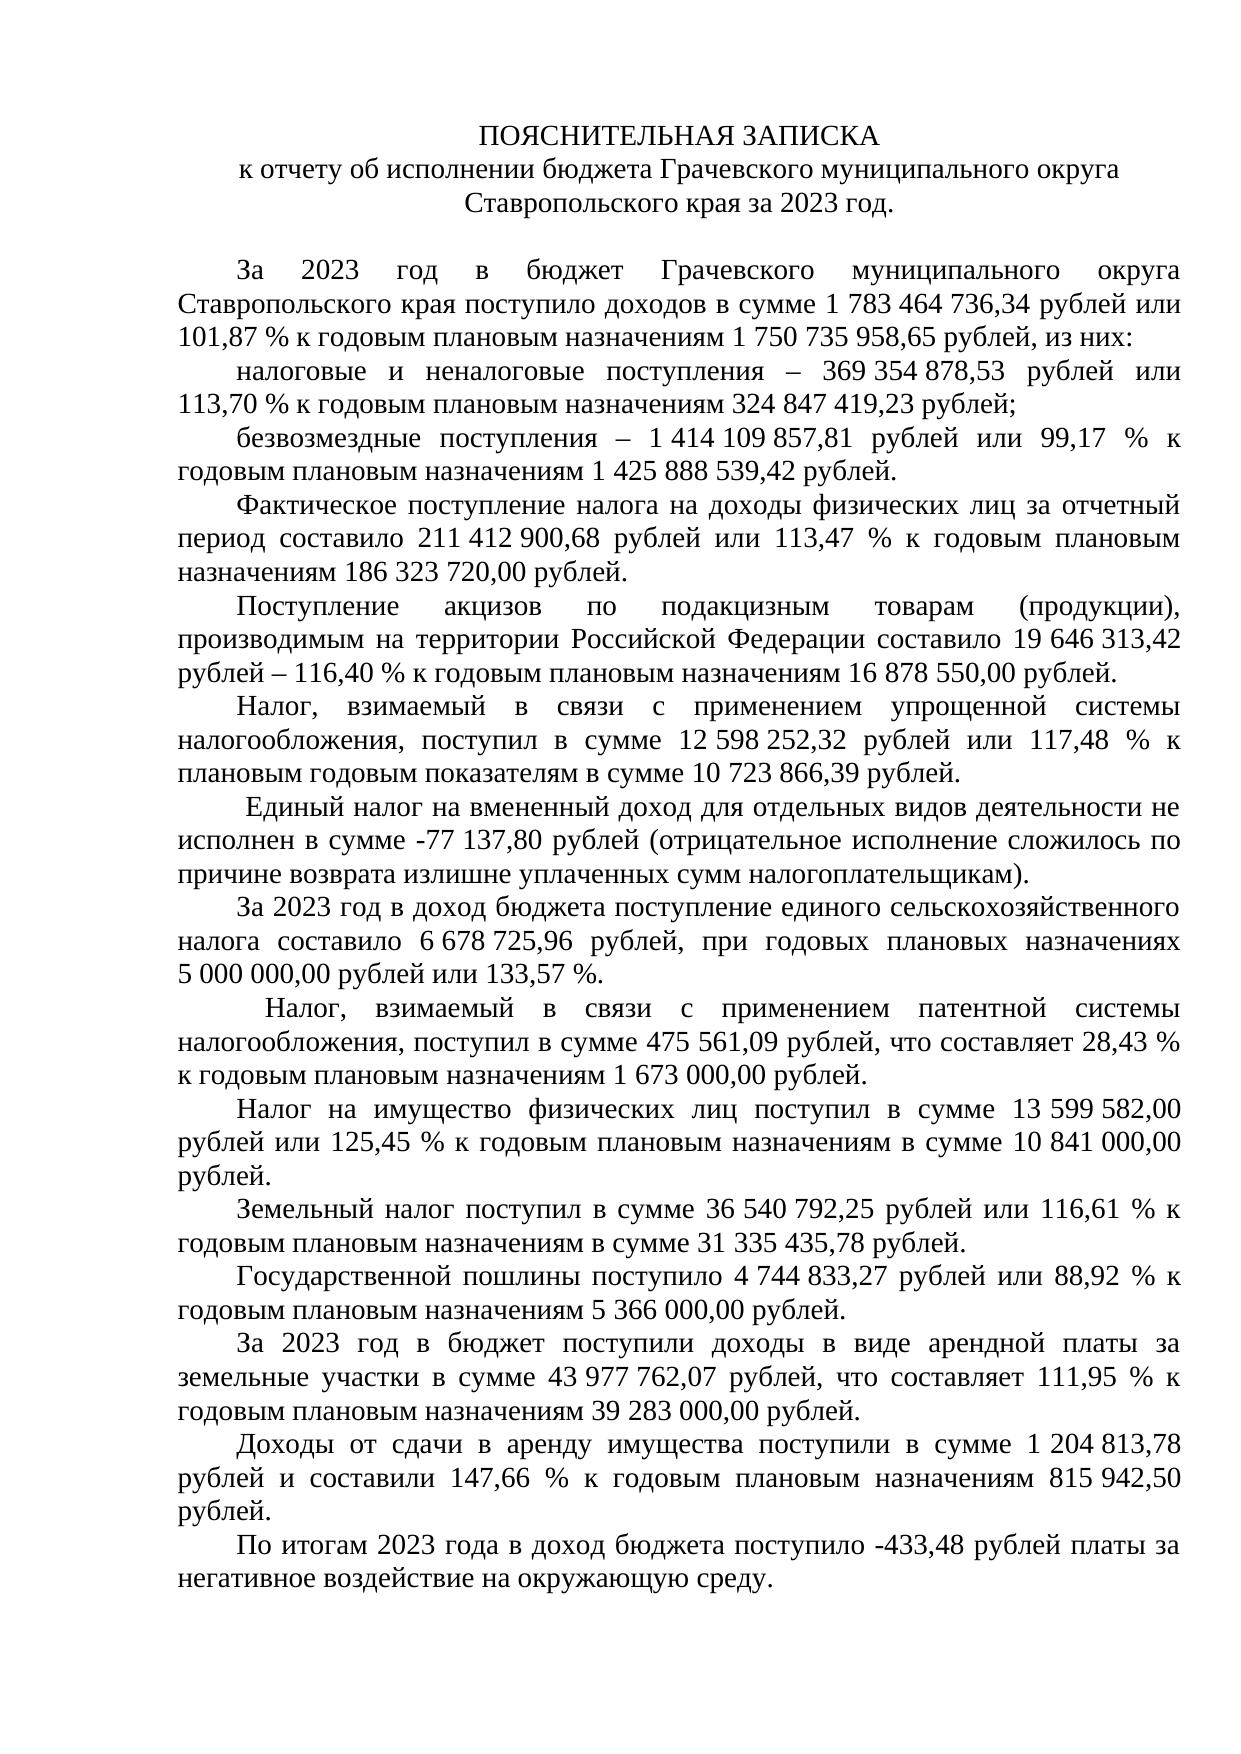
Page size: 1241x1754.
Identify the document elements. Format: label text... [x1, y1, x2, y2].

text Государственной пошлины поступило 4 744 833,27 рублей или 88,92 % к годовым плановым назначениям 5 366 000,00 рублей. [177, 1258, 1181, 1326]
text Ставропольского края за 2023 год. [177, 185, 1181, 219]
text ПОЯСНИТЕЛЬНАЯ ЗАПИСКА [177, 118, 1181, 152]
text налоговые и неналоговые поступления – 369 354 878,53 рублей или 113,70 % к годовым плановым назначениям 324 847 419,23 рублей; [177, 353, 1181, 420]
text За 2023 год в бюджет поступили доходы в виде арендной платы за земельные участки в сумме 43 977 762,07 рублей, что составляет 111,95 % к годовым плановым назначениям 39 283 000,00 рублей. [177, 1326, 1181, 1426]
text Налог на имущество физических лиц поступил в сумме 13 599 582,00 рублей или 125,45 % к годовым плановым назначениям в сумме 10 841 000,00 рублей. [177, 1091, 1181, 1191]
text Налог, взимаемый в связи с применением упрощенной системы налогообложения, поступил в сумме 12 598 252,32 рублей или 117,48 % к плановым годовым показателям в сумме 10 723 866,39 рублей. [177, 688, 1181, 789]
text За 2023 год в доход бюджета поступление единого сельскохозяйственного налога составило 6 678 725,96 рублей, при годовых плановых назначениях 5 000 000,00 рублей или 133,57 %. [177, 889, 1181, 990]
text Земельный налог поступил в сумме 36 540 792,25 рублей или 116,61 % к годовым плановым назначениям в сумме 31 335 435,78 рублей. [177, 1191, 1181, 1258]
text Единый налог на вмененный доход для отдельных видов деятельности не исполнен в сумме -77 137,80 рублей (отрицательное исполнение сложилось по причине возврата излишне уплаченных сумм налогоплательщикам). [177, 789, 1181, 889]
text безвозмездные поступления – 1 414 109 857,81 рублей или 99,17 % к годовым плановым назначениям 1 425 888 539,42 рублей. [177, 420, 1181, 487]
text Доходы от сдачи в аренду имущества поступили в сумме 1 204 813,78 рублей и составили 147,66 % к годовым плановым назначениям 815 942,50 рублей. [177, 1426, 1181, 1527]
text За 2023 год в бюджет Грачевского муниципального округа Ставропольского края поступило доходов в сумме 1 783 464 736,34 рублей или 101,87 % к годовым плановым назначениям 1 750 735 958,65 рублей, из них: [177, 252, 1181, 353]
text По итогам 2023 года в доход бюджета поступило -433,48 рублей платы за негативное воздействие на окружающую среду. [177, 1527, 1181, 1594]
text Налог, взимаемый в связи с применением патентной системы налогообложения, поступил в сумме 475 561,09 рублей, что составляет 28,43 % к годовым плановым назначениям 1 673 000,00 рублей. [177, 990, 1181, 1091]
text к отчету об исполнении бюджета Грачевского муниципального округа [177, 152, 1181, 185]
text Поступление акцизов по подакцизным товарам (продукции), производимым на территории Российской Федерации составило 19 646 313,42 рублей – 116,40 % к годовым плановым назначениям 16 878 550,00 рублей. [177, 588, 1181, 688]
text Фактическое поступление налога на доходы физических лиц за отчетный период составило 211 412 900,68 рублей или 113,47 % к годовым плановым назначениям 186 323 720,00 рублей. [177, 487, 1181, 588]
